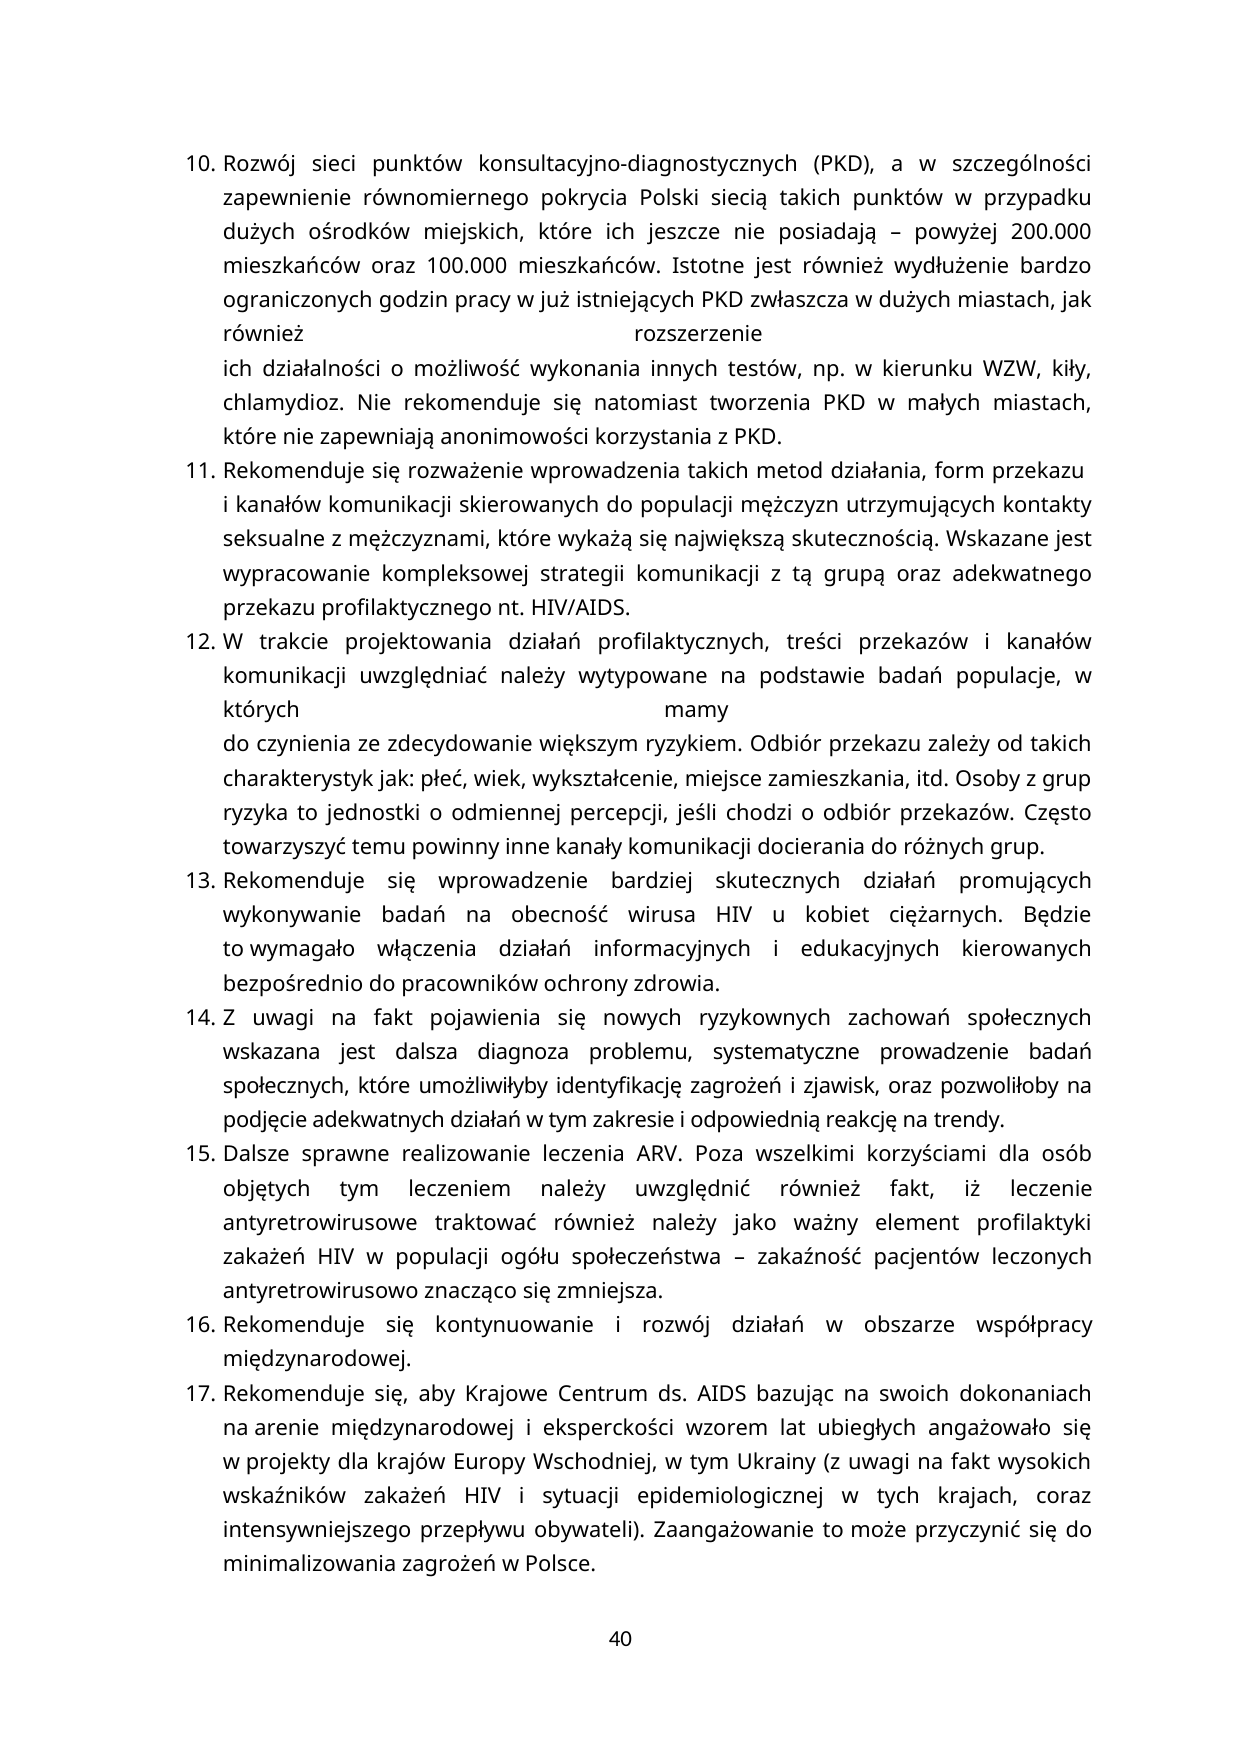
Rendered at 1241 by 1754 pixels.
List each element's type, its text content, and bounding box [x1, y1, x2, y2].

list Dalsze sprawne realizowanie leczenia ARV. Poza wszelkimi korzyściami dla osób objętych tym leczeniem należy uwzględnić również fakt, iż leczenie antyretrowirusowe traktować również należy jako ważny element profilaktyki zakażeń HIV w populacji ogółu społeczeństwa – zakaźność pacjentów leczonych antyretrowirusowo znacząco się zmniejsza. [185, 1138, 1093, 1305]
list Rozwój sieci punktów konsultacyjno-diagnostycznych (PKD), a w szczególności zapewnienie równomiernego pokrycia Polski siecią takich punktów w przypadku dużych ośrodków miejskich, które ich jeszcze nie posiadają – powyżej 200.000 mieszkańców oraz 100.000 mieszkańców. Istotne jest również wydłużenie bardzo ograniczonych godzin pracy w już istniejących PKD zwłaszcza w dużych miastach, jak również rozszerzenie ich działalności o możliwość wykonania innych testów, np. w kierunku WZW, kiły, chlamydioz. Nie rekomenduje się natomiast tworzenia PKD w małych miastach, które nie zapewniają anonimowości korzystania z PKD. [185, 148, 1093, 451]
list Rekomenduje się wprowadzenie bardziej skutecznych działań promujących wykonywanie badań na obecność wirusa HIV u kobiet ciężarnych. Będzie to wymagało włączenia działań informacyjnych i edukacyjnych kierowanych bezpośrednio do pracowników ochrony zdrowia. [185, 865, 1093, 997]
list Rekomenduje się rozważenie wprowadzenia takich metod działania, form przekazu i kanałów komunikacji skierowanych do populacji mężczyzn utrzymujących kontakty seksualne z mężczyznami, które wykażą się największą skutecznością. Wskazane jest wypracowanie kompleksowej strategii komunikacji z tą grupą oraz adekwatnego przekazu profilaktycznego nt. HIV/AIDS. [185, 455, 1093, 622]
list W trakcie projektowania działań profilaktycznych, treści przekazów i kanałów komunikacji uwzględniać należy wytypowane na podstawie badań populacje, w których mamy do czynienia ze zdecydowanie większym ryzykiem. Odbiór przekazu zależy od takich charakterystyk jak: płeć, wiek, wykształcenie, miejsce zamieszkania, itd. Osoby z grup ryzyka to jednostki o odmiennej percepcji, jeśli chodzi o odbiór przekazów. Często towarzyszyć temu powinny inne kanały komunikacji docierania do różnych grup. [185, 626, 1093, 861]
list Rekomenduje się, aby Krajowe Centrum ds. AIDS bazując na swoich dokonaniach na arenie międzynarodowej i eksperckości wzorem lat ubiegłych angażowało się w projekty dla krajów Europy Wschodniej, w tym Ukrainy (z uwagi na fakt wysokich wskaźników zakażeń HIV i sytuacji epidemiologicznej w tych krajach, coraz intensywniejszego przepływu obywateli). Zaangażowanie to może przyczynić się do minimalizowania zagrożeń w Polsce. [185, 1378, 1093, 1578]
list Z uwagi na fakt pojawienia się nowych ryzykownych zachowań społecznych wskazana jest dalsza diagnoza problemu, systematyczne prowadzenie badań społecznych, które umożliwiłyby identyfikację zagrożeń i zjawisk, oraz pozwoliłoby na podjęcie adekwatnych działań w tym zakresie i odpowiednią reakcję na trendy. [185, 1002, 1093, 1134]
list Rekomenduje się kontynuowanie i rozwój działań w obszarze współpracy międzynarodowej. [185, 1309, 1093, 1373]
